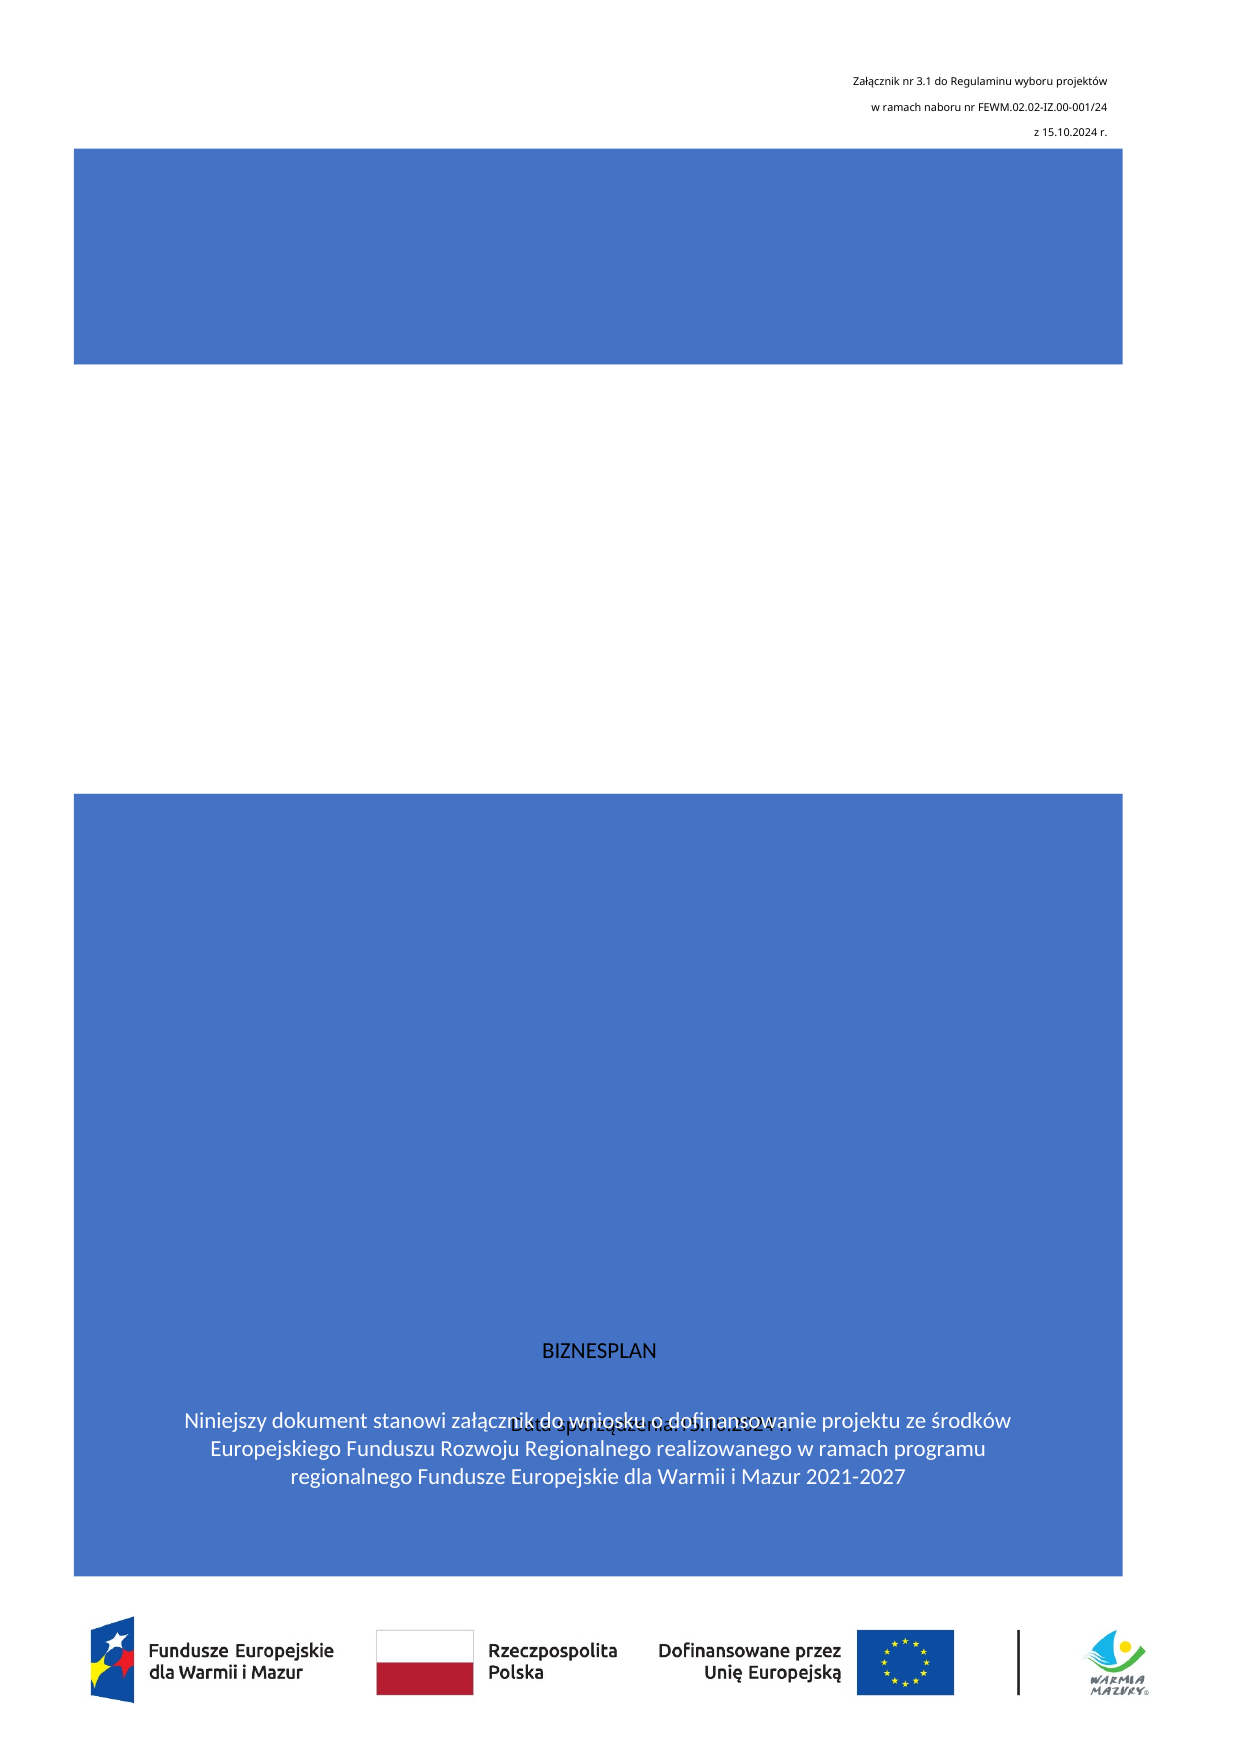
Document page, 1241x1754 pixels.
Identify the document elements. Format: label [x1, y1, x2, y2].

picture [71, 1594, 1170, 1724]
